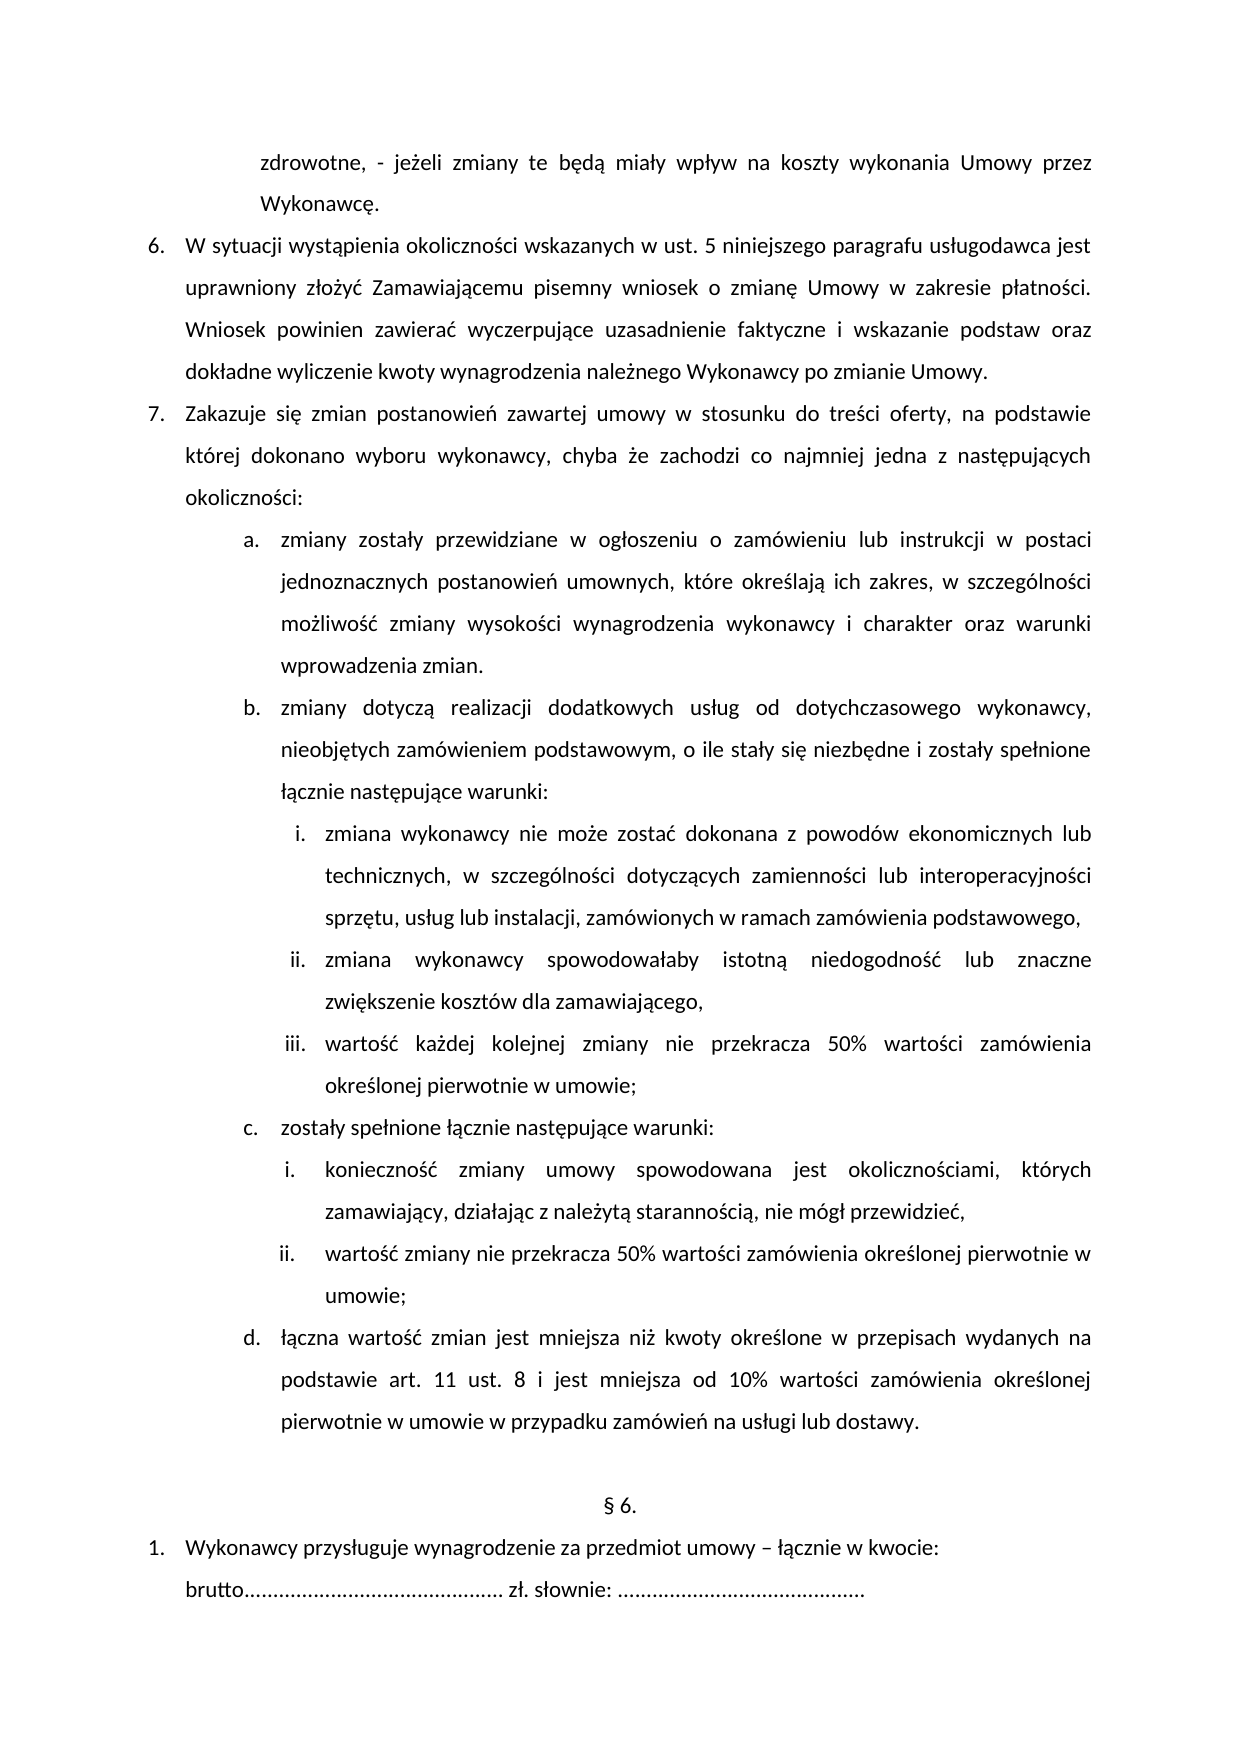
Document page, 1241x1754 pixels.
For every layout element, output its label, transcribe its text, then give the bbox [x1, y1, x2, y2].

list zmiana wykonawcy nie może zostać dokonana z powodów ekonomicznych lub technicznych, w szczególności dotyczących zamienności lub interoperacyjności sprzętu, usług lub instalacji, zamówionych w ramach zamówienia podstawowego, [306, 819, 1093, 931]
list zmiany zostały przewidziane w ogłoszeniu o zamówieniu lub instrukcji w postaci jednoznacznych postanowień umownych, które określają ich zakres, w szczególności możliwość zmiany wysokości wynagrodzenia wykonawcy i charakter oraz warunki wprowadzenia zmian. [243, 525, 1093, 679]
text § 6. [148, 1491, 1093, 1519]
list Zakazuje się zmian postanowień zawartej umowy w stosunku do treści oferty, na podstawie której dokonano wyboru wykonawcy, chyba że zachodzi co najmniej jedna z następujących okoliczności: [148, 399, 1093, 511]
list W sytuacji wystąpienia okoliczności wskazanych w ust. 5 niniejszego paragrafu usługodawca jest uprawniony złożyć Zamawiającemu pisemny wniosek o zmianę Umowy w zakresie płatności. Wniosek powinien zawierać wyczerpujące uzasadnienie faktyczne i wskazanie podstaw oraz dokładne wyliczenie kwoty wynagrodzenia należnego Wykonawcy po zmianie Umowy. [148, 232, 1093, 386]
list zmiany dotyczą realizacji dodatkowych usług od dotychczasowego wykonawcy, nieobjętych zamówieniem podstawowym, o ile stały się niezbędne i zostały spełnione łącznie następujące warunki: [243, 693, 1093, 805]
list zmiana wykonawcy spowodowałaby istotną niedogodność lub znaczne zwiększenie kosztów dla zamawiającego, [306, 945, 1093, 1015]
list wartość zmiany nie przekracza 50% wartości zamówienia określonej pierwotnie w umowie; [295, 1239, 1093, 1309]
list zostały spełnione łącznie następujące warunki: [243, 1113, 1093, 1141]
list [223, 148, 1093, 218]
list wartość każdej kolejnej zmiany nie przekracza 50% wartości zamówienia określonej pierwotnie w umowie; [306, 1029, 1093, 1099]
list konieczność zmiany umowy spowodowana jest okolicznościami, których zamawiający, działając z należytą starannością, nie mógł przewidzieć, [295, 1155, 1093, 1225]
list Wykonawcy przysługuje wynagrodzenie za przedmiot umowy – łącznie w kwocie: brutto............................................. zł. słownie: ........................................... [148, 1533, 1093, 1603]
list łączna wartość zmian jest mniejsza niż kwoty określone w przepisach wydanych na podstawie art. 11 ust. 8 i jest mniejsza od 10% wartości zamówienia określonej pierwotnie w umowie w przypadku zamówień na usługi lub dostawy. [243, 1323, 1093, 1435]
